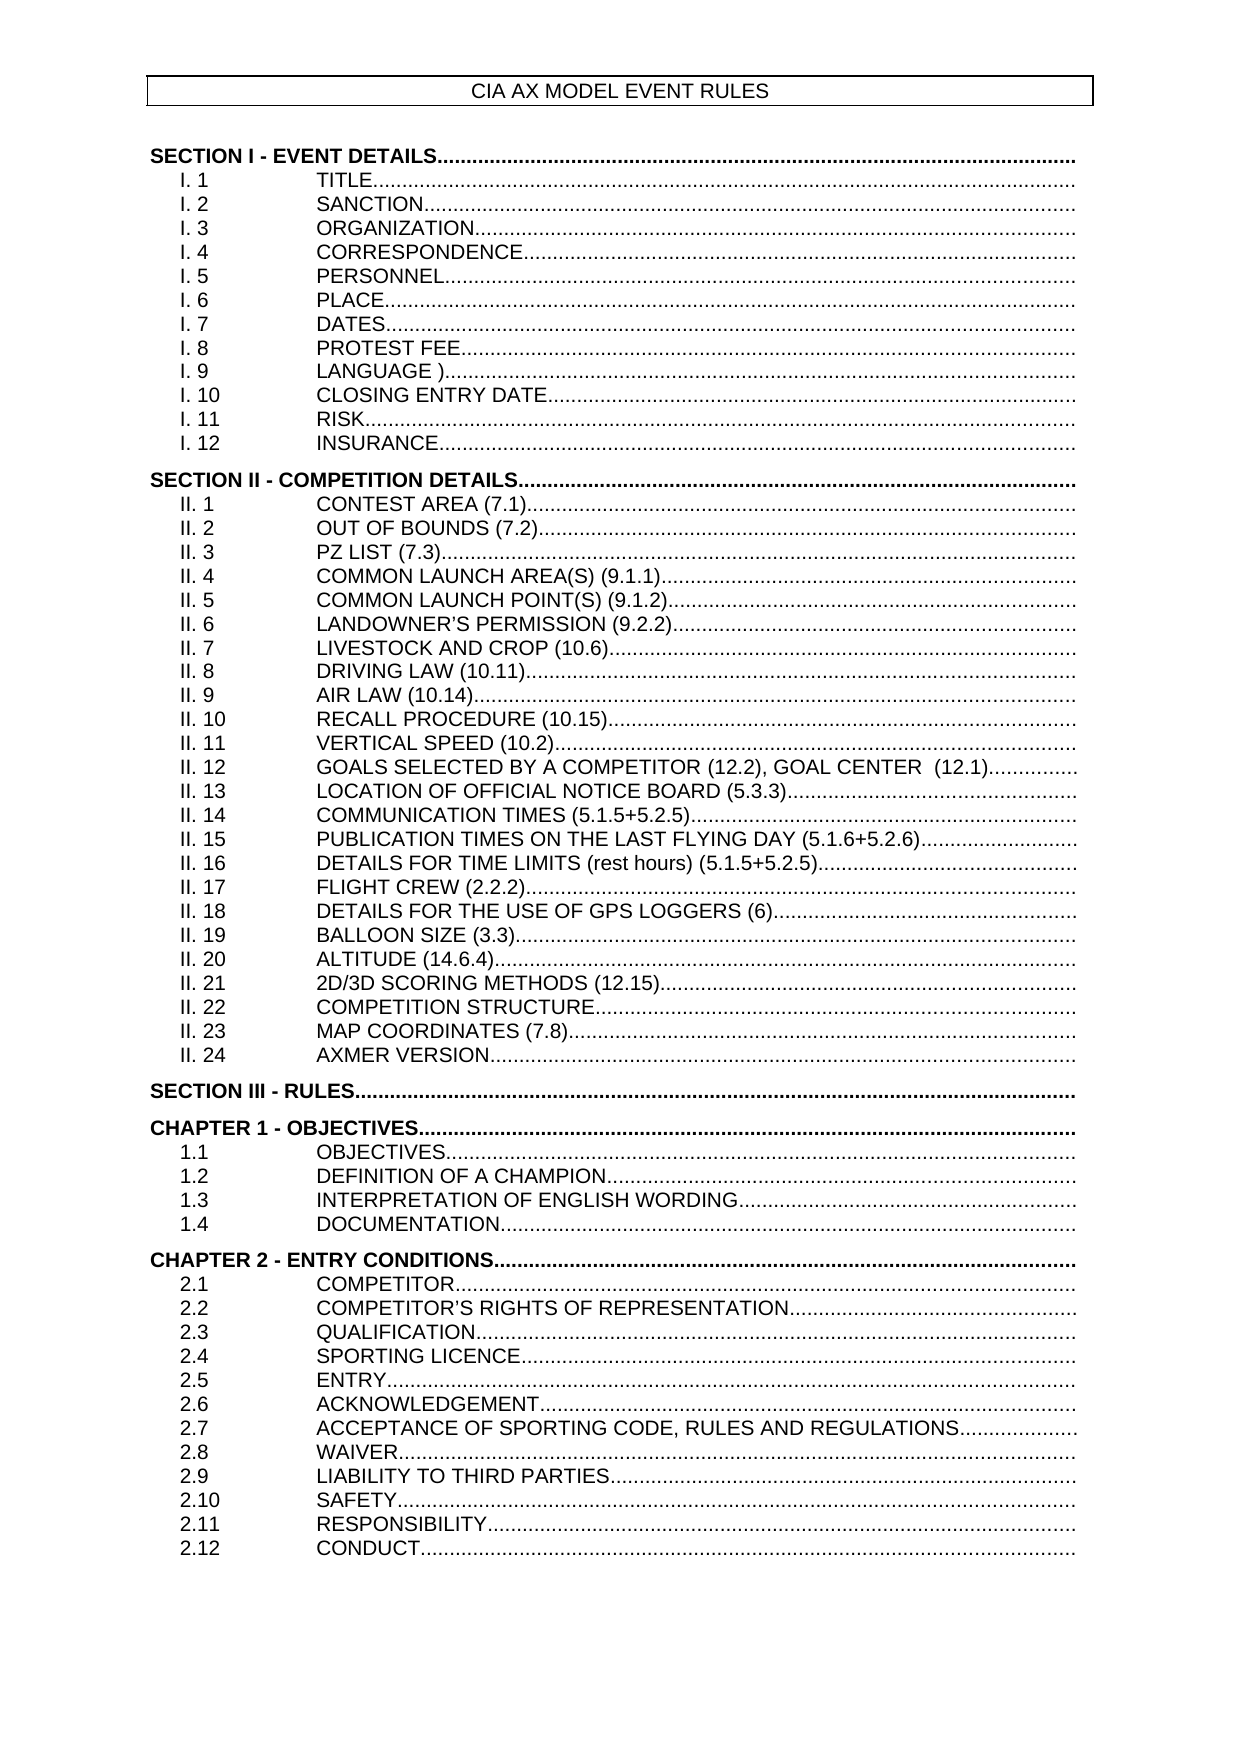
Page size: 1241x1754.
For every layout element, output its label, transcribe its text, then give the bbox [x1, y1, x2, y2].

text II. 4 COMMON LAUNCH AREA(S) (9.1.1) 1 [179, 563, 1061, 587]
text 2.3 QUALIFICATION 2 [179, 1320, 1061, 1344]
text SECTION II - COMPETITION DETAILS 1 [150, 468, 1061, 492]
text I. 5 PERSONNEL 1 [179, 263, 1061, 287]
text 1.1 OBJECTIVES 1 [179, 1139, 1061, 1163]
text 2.11 RESPONSIBILITY 3 [179, 1511, 1061, 1535]
text I. 4 CORRESPONDENCE 1 [179, 239, 1061, 263]
text 2.10 SAFETY 3 [179, 1487, 1061, 1511]
text II. 2 OUT OF BOUNDS (7.2) 1 [179, 516, 1061, 539]
text 2.2 COMPETITOR’S RIGHTS OF REPRESENTATION 2 [179, 1296, 1061, 1320]
text II. 1 CONTEST AREA (7.1) 1 [179, 492, 1061, 516]
text II. 9 AIR LAW (10.14) 1 [179, 683, 1061, 707]
text II. 7 LIVESTOCK AND CROP (10.6) 1 [179, 635, 1061, 659]
text I. 11 RISK 2 [179, 407, 1061, 431]
text I. 1 TITLE 1 [179, 168, 1061, 192]
text 2.7 ACCEPTANCE OF SPORTING CODE, RULES AND REGULATIONS 3 [179, 1416, 1061, 1439]
text II. 3 PZ LIST (7.3) 1 [179, 539, 1061, 563]
text II. 22 COMPETITION STRUCTURE 5 [179, 995, 1061, 1019]
text 2.1 COMPETITOR 2 [179, 1272, 1061, 1296]
text II. 24 AXMER VERSION 6 [179, 1043, 1061, 1067]
text CHAPTER 1 - OBJECTIVES 1 [150, 1116, 1061, 1139]
text 2.12 CONDUCT 3 [179, 1535, 1061, 1559]
text 2.9 LIABILITY TO THIRD PARTIES 3 [179, 1463, 1061, 1487]
text CHAPTER 2 - ENTRY CONDITIONS 2 [150, 1248, 1061, 1272]
text I. 8 PROTEST FEE 1 [179, 335, 1061, 359]
text I. 2 SANCTION 1 [179, 192, 1061, 216]
text 2.5 ENTRY 2 [179, 1368, 1061, 1392]
text II. 5 COMMON LAUNCH POINT(S) (9.1.2) 1 [179, 587, 1061, 611]
text II. 17 FLIGHT CREW (2.2.2) 3 [179, 875, 1061, 899]
text II. 18 DETAILS FOR THE USE OF GPS LOGGERS (6) 4 [179, 899, 1061, 923]
text II. 6 LANDOWNER’S PERMISSION (9.2.2) 1 [179, 611, 1061, 635]
text 2.6 ACKNOWLEDGEMENT 2 [179, 1392, 1061, 1416]
text SECTION III - RULES 1 [150, 1079, 1061, 1103]
text 1.4 DOCUMENTATION 1 [179, 1211, 1061, 1235]
text I. 3 ORGANIZATION 1 [179, 216, 1061, 239]
text II. 8 DRIVING LAW (10.11) 1 [179, 659, 1061, 683]
text II. 14 COMMUNICATION TIMES (5.1.5+5.2.5) 3 [179, 803, 1061, 827]
text II. 21 2D/3D SCORING METHODS (12.15) 5 [179, 971, 1061, 995]
text II. 20 ALTITUDE (14.6.4) 5 [179, 947, 1061, 971]
text I. 12 INSURANCE 2 [179, 431, 1061, 455]
text I. 6 PLACE 1 [179, 287, 1061, 311]
text II. 23 MAP COORDINATES (7.8) 6 [179, 1019, 1061, 1043]
text 1.3 INTERPRETATION OF ENGLISH WORDING 1 [179, 1187, 1061, 1211]
text II. 16 DETAILS FOR TIME LIMITS (rest hours) (5.1.5+5.2.5) 3 [179, 851, 1061, 875]
text I. 9 LANGUAGE ) 1 [179, 359, 1061, 383]
text 2.8 WAIVER 3 [179, 1439, 1061, 1463]
text 2.4 SPORTING LICENCE 2 [179, 1344, 1061, 1368]
text II. 10 RECALL PROCEDURE (10.15) 1 [179, 707, 1061, 731]
text II. 15 PUBLICATION TIMES ON THE LAST FLYING DAY (5.1.6+5.2.6) 3 [179, 827, 1061, 851]
text SECTION I - EVENT DETAILS 1 [150, 144, 1061, 168]
text I. 10 CLOSING ENTRY DATE 2 [179, 383, 1061, 407]
text II. 13 LOCATION OF OFFICIAL NOTICE BOARD (5.3.3) 3 [179, 779, 1061, 803]
text II. 11 VERTICAL SPEED (10.2) 2 [179, 731, 1061, 755]
text 1.2 DEFINITION OF A CHAMPION 1 [179, 1163, 1061, 1187]
text I. 7 DATES 1 [179, 311, 1061, 335]
text II. 12 GOALS SELECTED BY A COMPETITOR (12.2), GOAL CENTER (12.1) 2 [179, 755, 1061, 779]
text II. 19 BALLOON SIZE (3.3) 5 [179, 923, 1061, 947]
